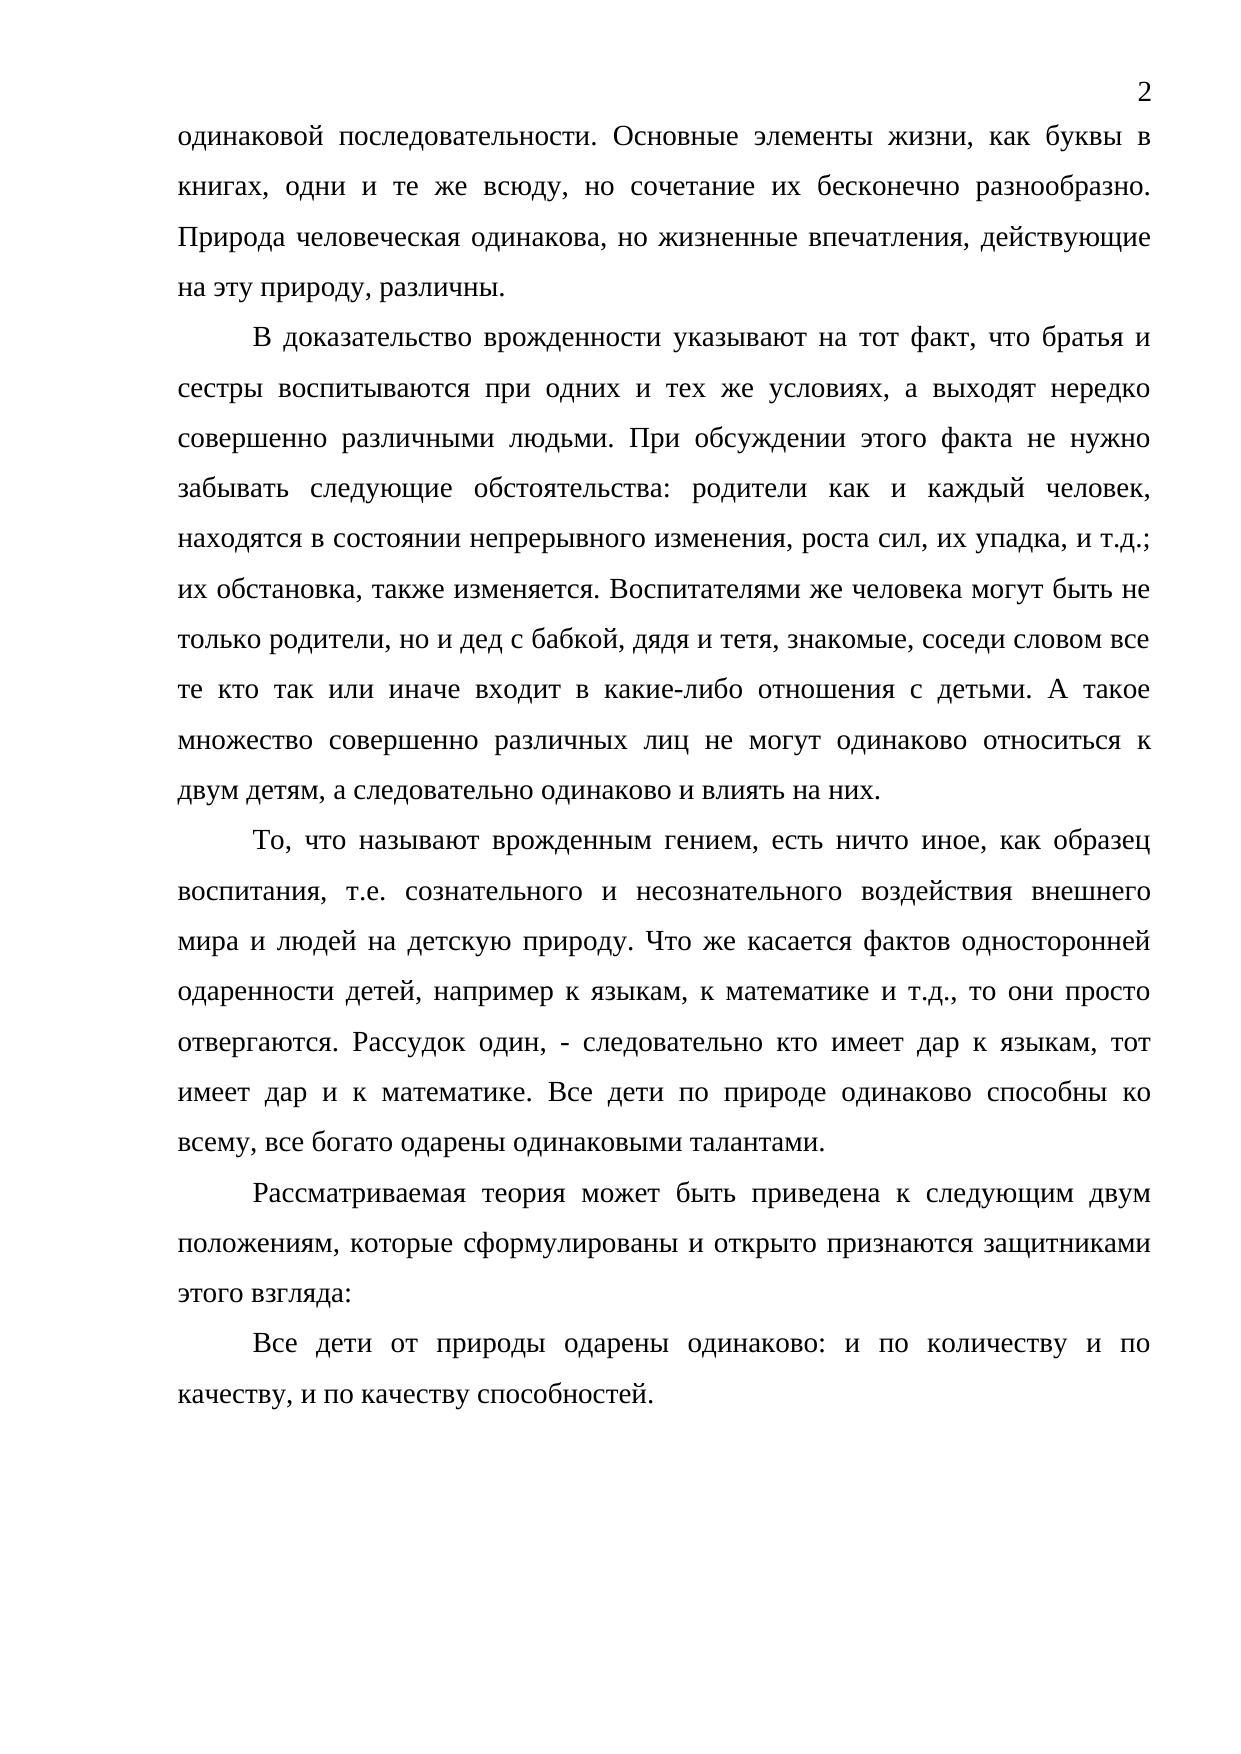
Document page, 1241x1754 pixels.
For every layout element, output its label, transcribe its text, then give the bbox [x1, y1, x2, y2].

text В доказательство врожденности указывают на тот факт, что братья и сестры воспитываются при одних и тех же условиях, а выходят нередко совершенно различными людьми. При обсуждении этого факта не нужно забывать следующие обстоятельства: родители как и каждый человек, находятся в состоянии непрерывного изменения, роста сил, их упадка, и т.д.; их обстановка, также изменяется. Воспитателями же человека могут быть не только родители, но и дед с бабкой, дядя и тетя, знакомые, соседи словом все те кто так или иначе входит в какие-либо отношения с детьми. А такое множество совершенно различных лиц не могут одинаково относиться к двум детям, а следовательно одинаково и влиять на них. [177, 319, 1152, 806]
text То, что называют врожденным гением, есть ничто иное, как образец воспитания, т.е. сознательного и несознательного воздействия внешнего мира и людей на детскую природу. Что же касается фактов односторонней одаренности детей, например к языкам, к математике и т.д., то они просто отвергаются. Рассудок один, - следовательно кто имеет дар к языкам, тот имеет дар и к математике. Все дети по природе одинаково способны ко всему, все богато одарены одинаковыми талантами. [177, 822, 1152, 1158]
text Рассматриваемая теория может быть приведена к следующим двум положениям, которые сформулированы и открыто признаются защитниками этого взгляда: [177, 1175, 1152, 1309]
text Все дети от природы одарены одинаково: и по количеству и по качеству, и по качеству способностей. [177, 1326, 1152, 1409]
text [177, 118, 1152, 303]
